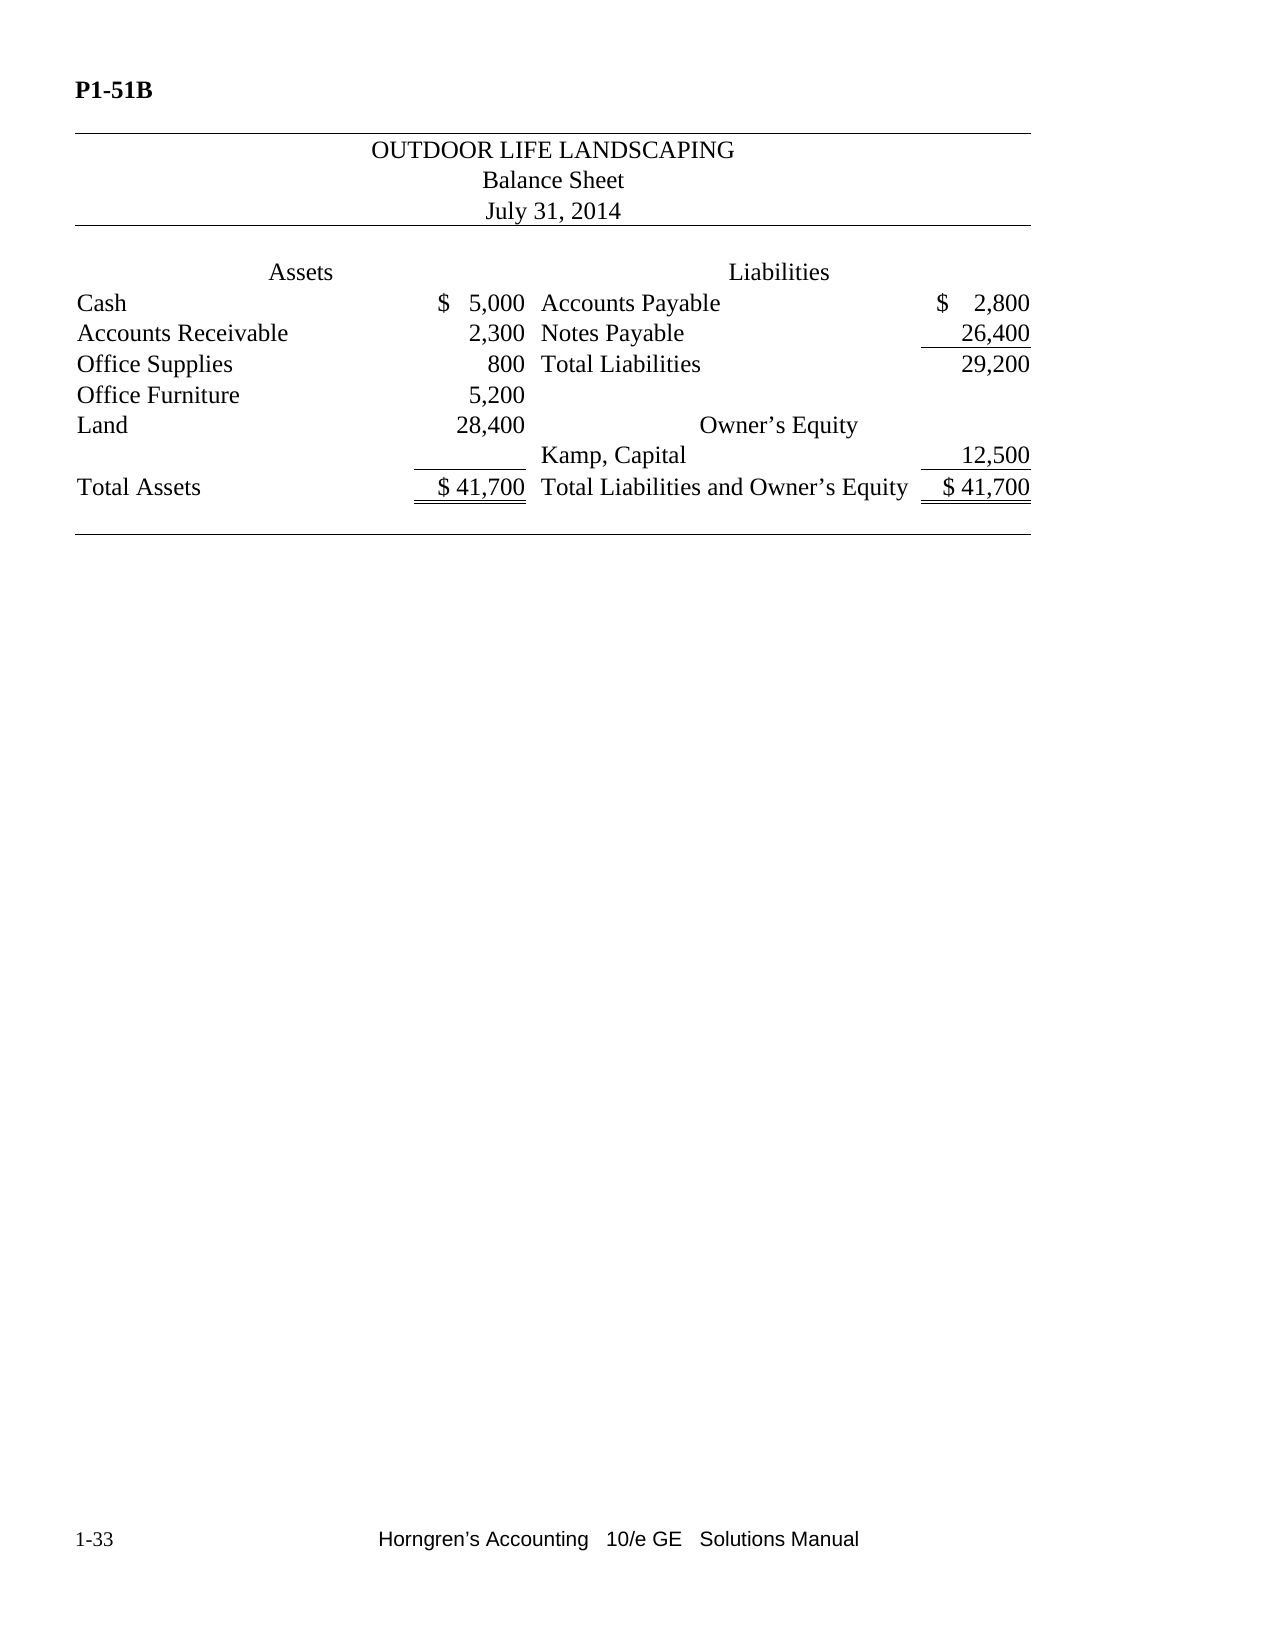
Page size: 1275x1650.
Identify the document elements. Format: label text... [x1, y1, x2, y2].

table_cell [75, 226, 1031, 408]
text P1-51B [75, 75, 1200, 104]
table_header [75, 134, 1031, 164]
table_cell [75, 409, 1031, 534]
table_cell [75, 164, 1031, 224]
